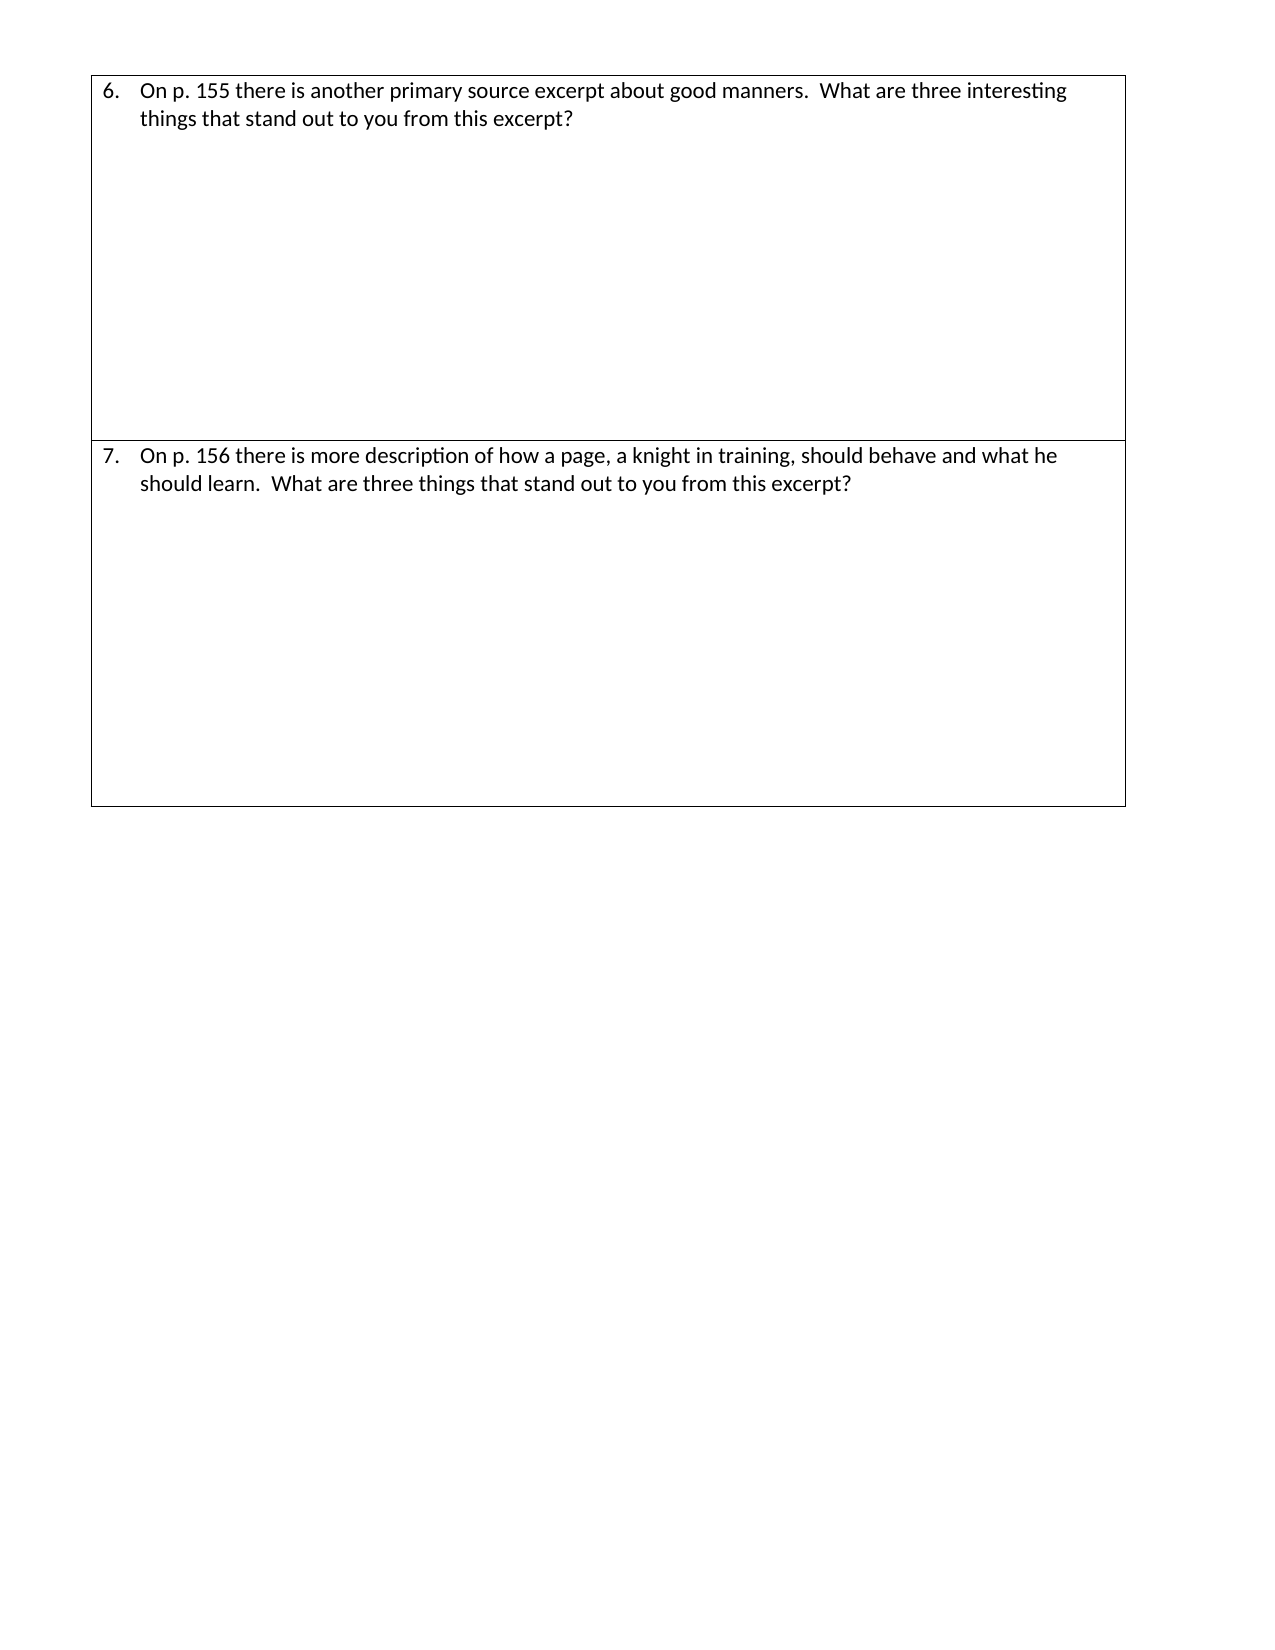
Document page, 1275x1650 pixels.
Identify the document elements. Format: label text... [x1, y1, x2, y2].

table_cell On p. 156 there is more description of how a page, a knight in training, should behave and what he should learn. What are three things that stand out to you from this excerpt? [92, 441, 1125, 806]
table_cell On p. 155 there is another primary source excerpt about good manners. What are three interesting things that stand out to you from this excerpt? [92, 76, 1125, 440]
